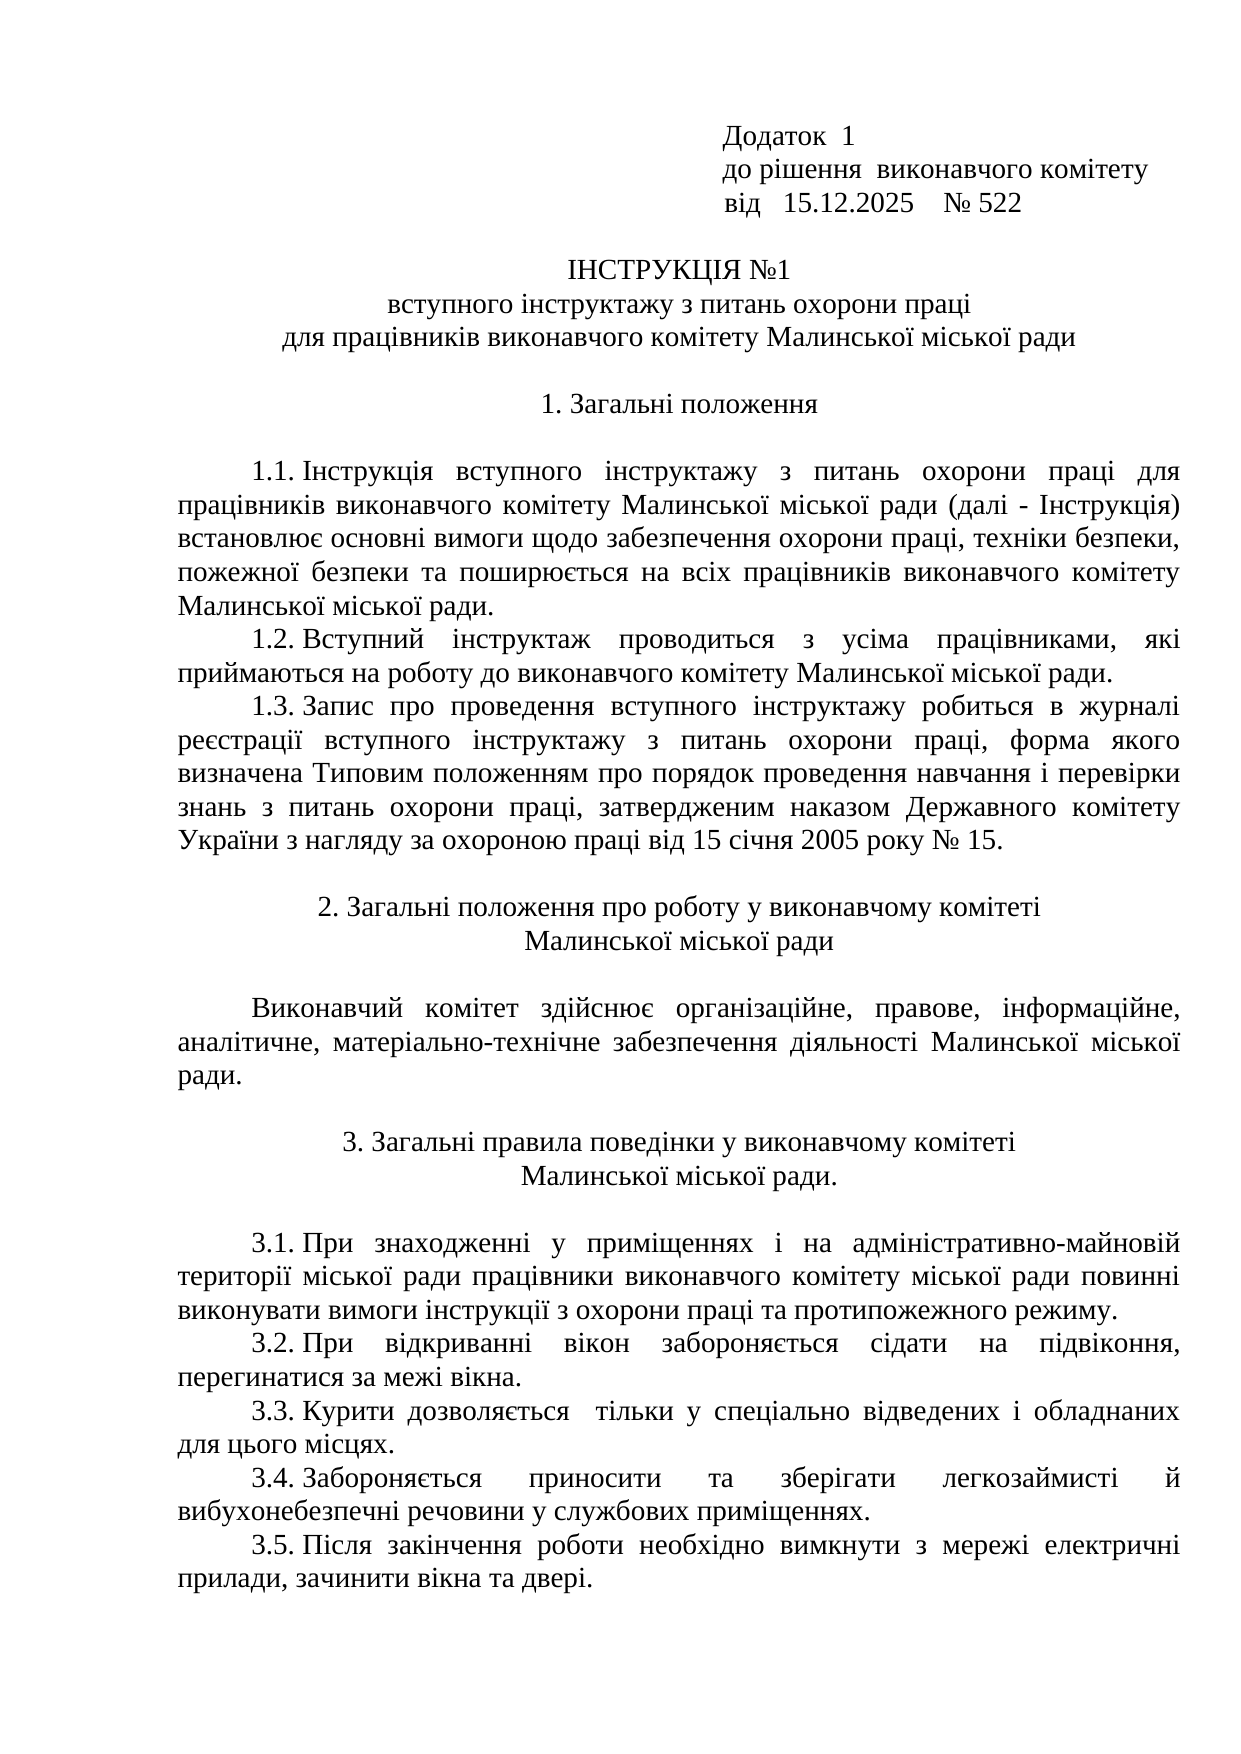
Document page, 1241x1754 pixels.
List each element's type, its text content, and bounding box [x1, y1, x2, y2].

text до рішення виконавчого комітету [635, 152, 1181, 185]
text Додаток 1 [635, 118, 1181, 152]
text 1.1. Інструкція вступного інструктажу з питань охорони праці для працівників виконавчого комітету Малинської міської ради (далі - Інструкція) встановлює основні вимоги щодо забезпечення охорони праці, техніки безпеки, пожежної безпеки та поширюється на всіх працівників виконавчого комітету Малинської міської ради. [177, 453, 1181, 621]
text Малинської міської ради. [177, 1158, 1181, 1191]
text 2. Загальні положення про роботу у виконавчому комітеті [177, 889, 1181, 923]
text 3.3. Курити дозволяється тільки у спеціально відведених і обладнаних для цього місцях. [177, 1393, 1181, 1460]
text від 15.12.2025 № 522 [177, 185, 1181, 219]
text Виконавчий комітет здійснює організаційне, правове, інформаційне, аналітичне, матеріально-технічне забезпечення діяльності Малинської міської ради. [177, 990, 1181, 1091]
text 3.2. При відкриванні вікон забороняється сідати на підвіконня, перегинатися за межі вікна. [177, 1326, 1181, 1393]
text 1. Загальні положення [177, 386, 1181, 420]
text 3.4. Забороняється приносити та зберігати легкозаймисті й вибухонебезпечні речовини у службових приміщеннях. [177, 1460, 1181, 1527]
text 1.2. Вступний інструктаж проводиться з усіма працівниками, які приймаються на роботу до виконавчого комітету Малинської міської ради. [177, 621, 1181, 688]
text для працівників виконавчого комітету Малинської міської ради [177, 319, 1181, 353]
text 3.5. Після закінчення роботи необхідно вимкнути з мережі електричні прилади, зачинити вікна та двері. [177, 1527, 1181, 1594]
text 3.1. При знаходженні у приміщеннях і на адміністративно-майновій території міської ради працівники виконавчого комітету міської ради повинні виконувати вимоги інструкції з охорони праці та протипожежного режиму. [177, 1225, 1181, 1326]
text 1.3. Запис про проведення вступного інструктажу робиться в журналі реєстрації вступного інструктажу з питань охорони праці, форма якого визначена Типовим положенням про порядок проведення навчання і перевірки знань з питань охорони праці, затвердженим наказом Державного комітету України з нагляду за охороною праці від 15 січня 2005 року № 15. [177, 688, 1181, 856]
text 3. Загальні правила поведінки у виконавчому комітеті [177, 1124, 1181, 1158]
text Малинської міської ради [177, 923, 1181, 957]
list ІНСТРУКЦІЯ №1 [177, 252, 1181, 286]
text вступного інструктажу з питань охорони праці [177, 286, 1181, 319]
